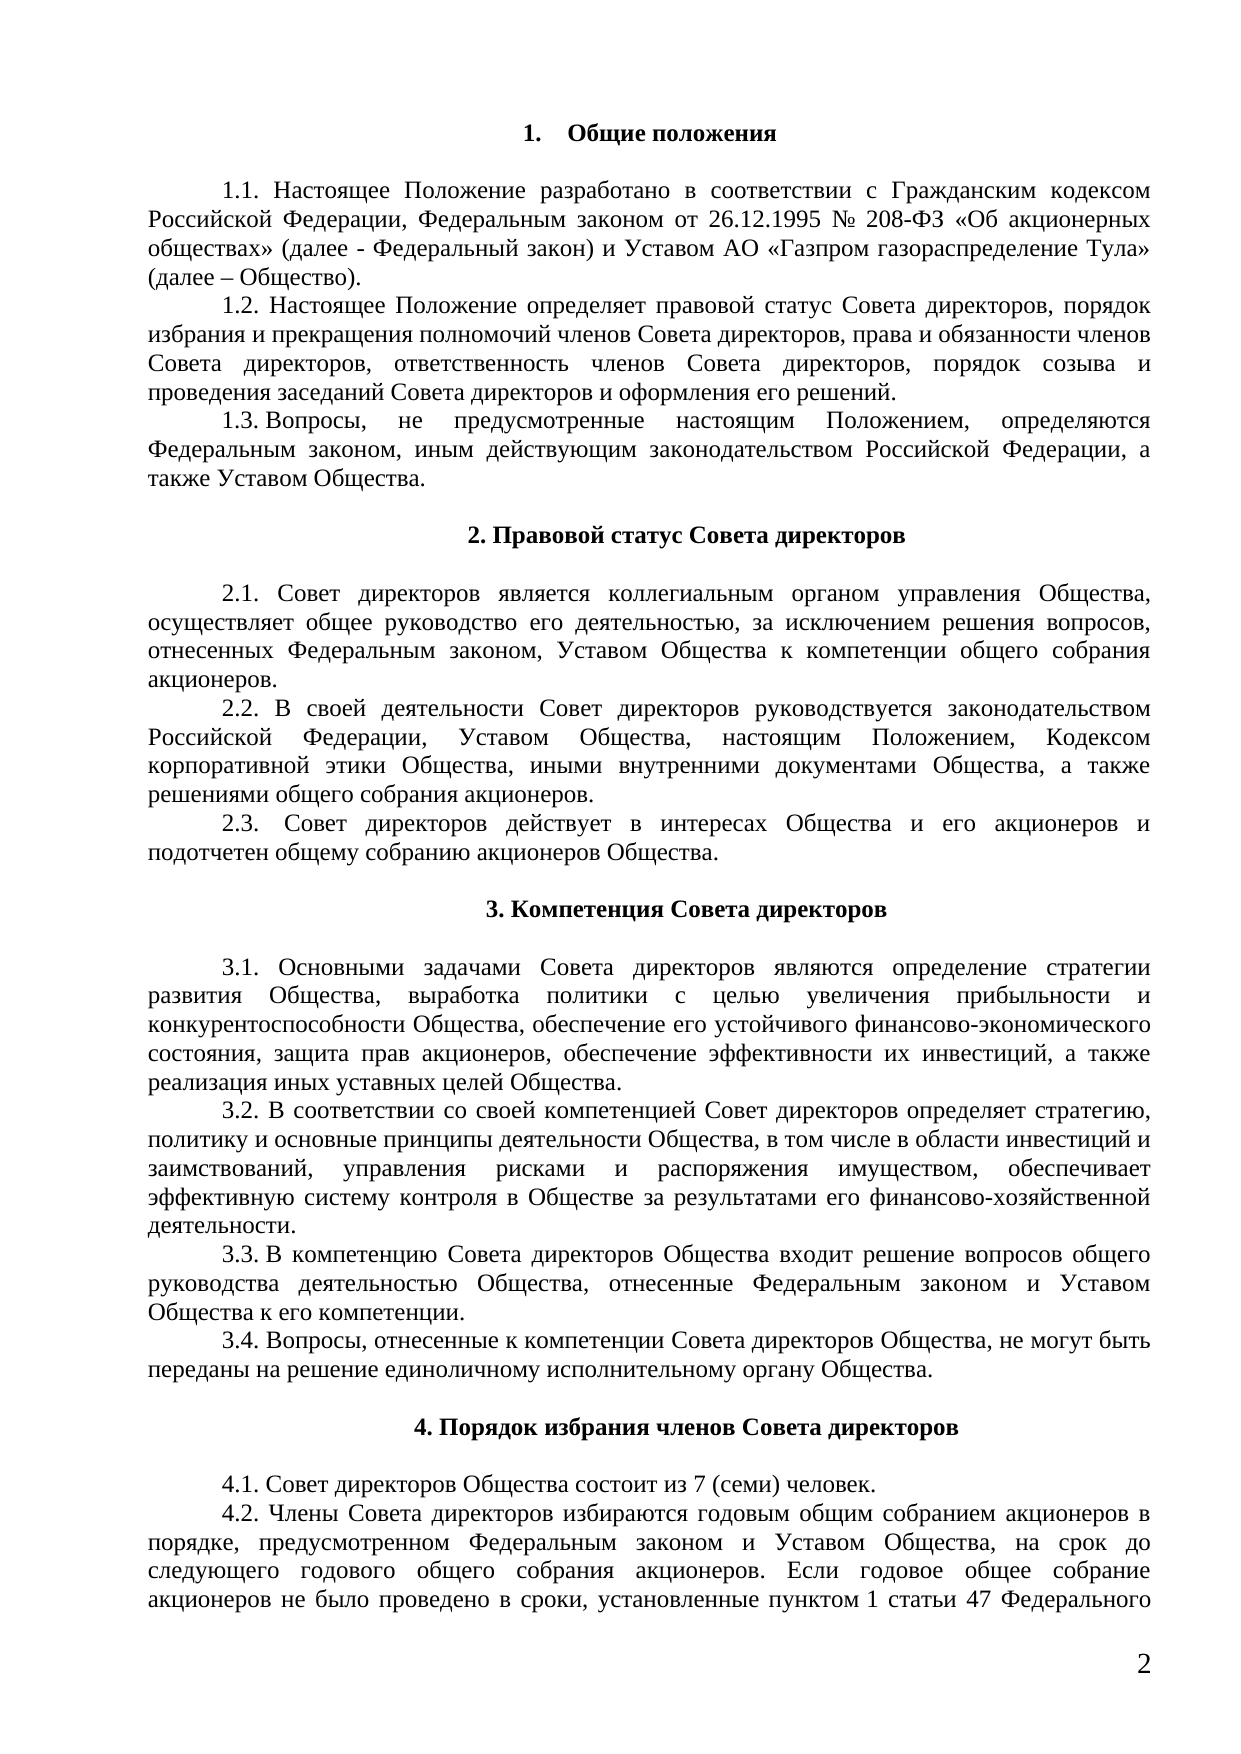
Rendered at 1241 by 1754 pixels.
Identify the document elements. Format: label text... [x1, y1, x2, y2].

text 1.3. Вопросы, не предусмотренные настоящим Положением, определяются Федеральным законом, иным действующим законодательством Российской Федерации, а также Уставом Общества. [148, 406, 1152, 492]
text 2.1. Совет директоров является коллегиальным органом управления Общества, осуществляет общее руководство его деятельностью, за исключением решения вопросов, отнесенных Федеральным законом, Уставом Общества к компетенции общего собрания акционеров. [148, 578, 1152, 693]
text 3.1. Основными задачами Совета директоров являются определение стратегии развития Общества, выработка политики с целью увеличения прибыльности и конкурентоспособности Общества, обеспечение его устойчивого финансово-экономического состояния, защита прав акционеров, обеспечение эффективности их инвестиций, а также реализация иных уставных целей Общества. [148, 952, 1152, 1096]
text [148, 1498, 1152, 1613]
text 2. Правовой статус Совета директоров [148, 521, 1152, 549]
text 1.2. Настоящее Положение определяет правовой статус Совета директоров, порядок избрания и прекращения полномочий членов Совета директоров, права и обязанности членов Совета директоров, ответственность членов Совета директоров, порядок созыва и проведения заседаний Совета директоров и оформления его решений. [148, 291, 1152, 406]
text 3.2. В соответствии со своей компетенцией Совет директоров определяет стратегию, политику и основные принципы деятельности Общества, в том числе в области инвестиций и заимствований, управления рисками и распоряжения имуществом, обеспечивает эффективную систему контроля в Обществе за результатами его финансово-хозяйственной деятельности. [148, 1096, 1152, 1239]
text 2.2. В своей деятельности Совет директоров руководствуется законодательством Российской Федерации, Уставом Общества, настоящим Положением, Кодексом корпоративной этики Общества, иными внутренними документами Общества, а также решениями общего собрания акционеров. [148, 693, 1152, 808]
text 4.1. Совет директоров Общества состоит из 7 (семи) человек. [148, 1469, 1152, 1498]
text 4. Порядок избрания членов Совета директоров [148, 1412, 1152, 1441]
list Общие положения [148, 118, 1152, 147]
text 3.3. В компетенцию Совета директоров Общества входит решение вопросов общего руководства деятельностью Общества, отнесенные Федеральным законом и Уставом Общества к его компетенции. [148, 1239, 1152, 1326]
text 1.1. Настоящее Положение разработано в соответствии с Гражданским кодексом Российской Федерации, Федеральным законом от 26.12.1995 № 208-ФЗ «Об акционерных обществах» (далее - Федеральный закон) и Уставом АО «Газпром газораспределение Тула» (далее – Общество). [148, 176, 1152, 291]
text 3. Компетенция Совета директоров [148, 894, 1152, 923]
text 2.3. Совет директоров действует в интересах Общества и его акционеров и подотчетен общему собранию акционеров Общества. [148, 808, 1152, 866]
text 3.4. Вопросы, отнесенные к компетенции Совета директоров Общества, не могут быть переданы на решение единоличному исполнительному органу Общества. [148, 1326, 1152, 1383]
